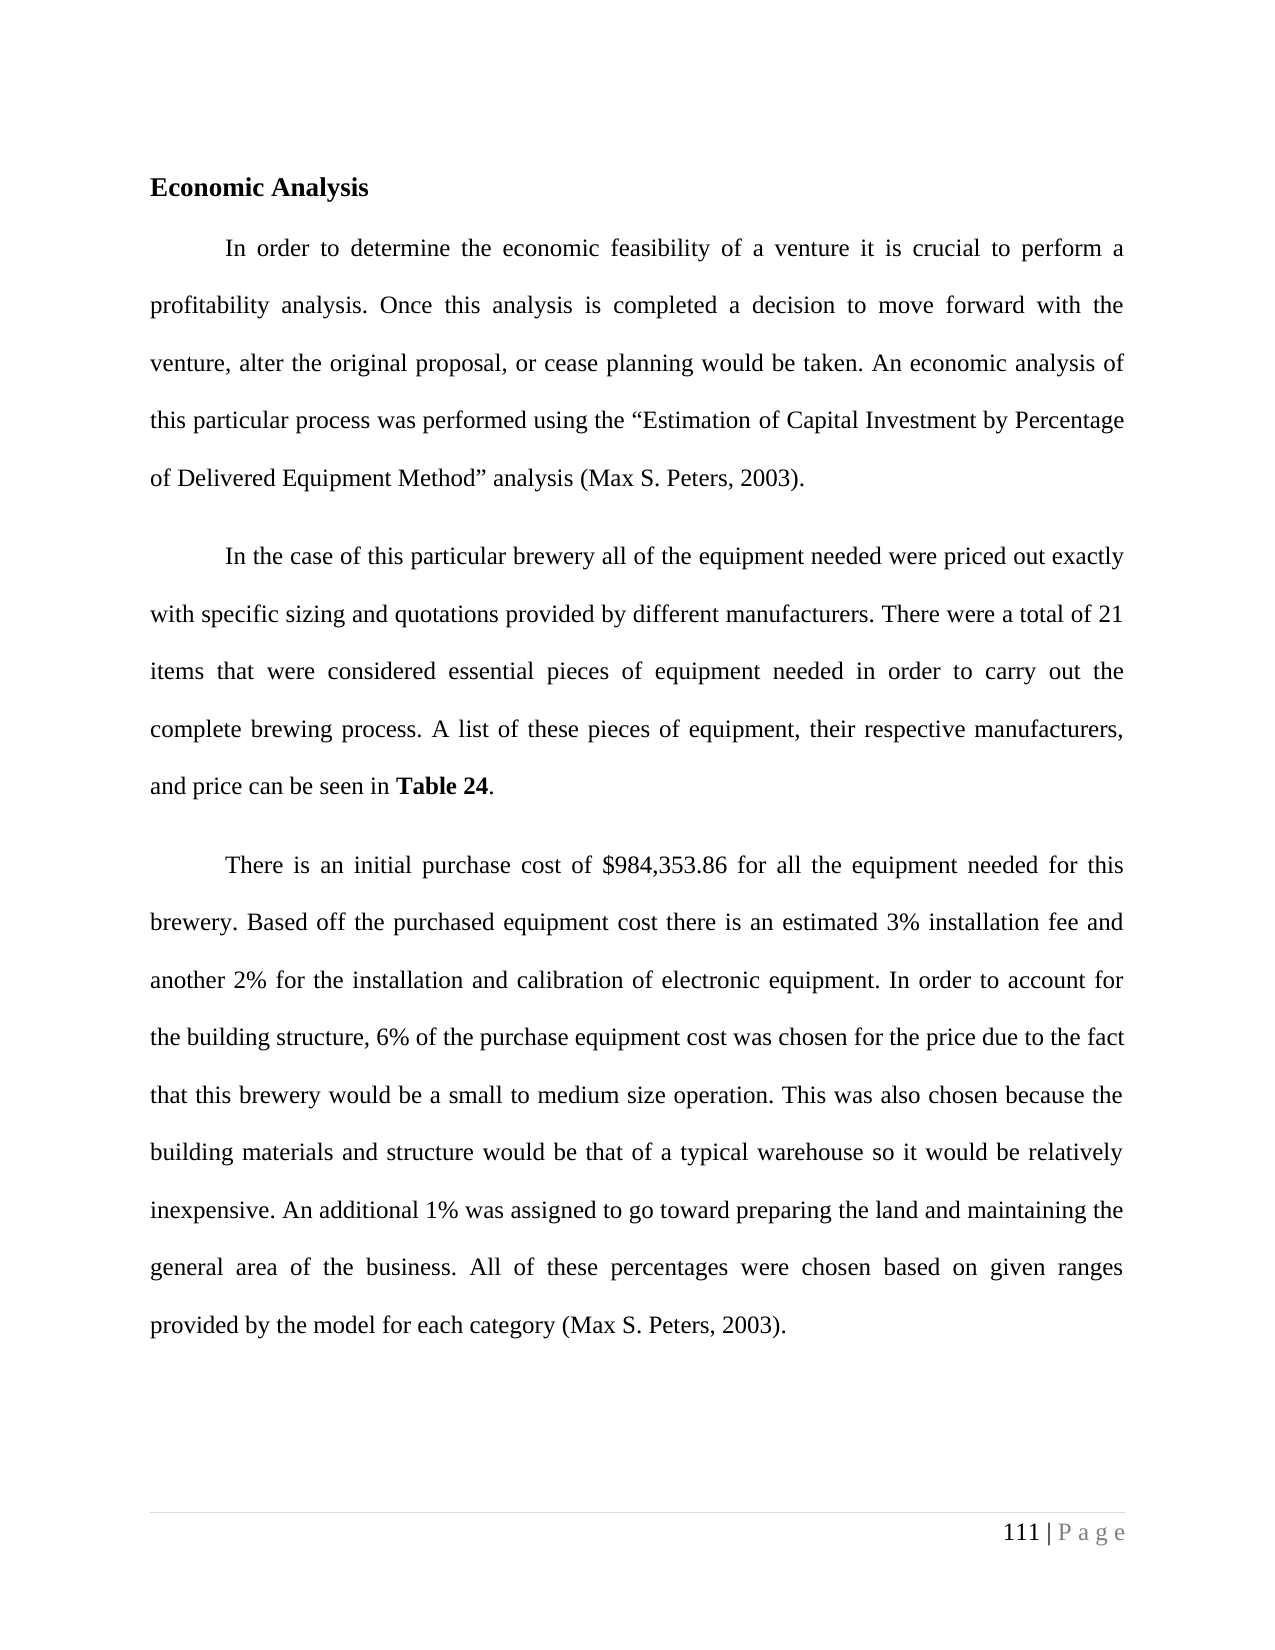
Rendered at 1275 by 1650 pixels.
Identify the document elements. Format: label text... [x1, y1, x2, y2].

text In order to determine the economic feasibility of a venture it is crucial to perform a profitability analysis. Once this analysis is completed a decision to move forward with the venture, alter the original proposal, or cease planning would be taken. An economic analysis of this particular process was performed using the “Estimation of Capital Investment by Percentage of Delivered Equipment Method” analysis . [150, 233, 1125, 492]
subtitle Economic Analysis [150, 171, 1125, 202]
text There is an initial purchase cost of $984,353.86 for all the equipment needed for this brewery. Based off the purchased equipment cost there is an estimated 3% installation fee and another 2% for the installation and calibration of electronic equipment. In order to account for the building structure, 6% of the purchase equipment cost was chosen for the price due to the fact that this brewery would be a small to medium size operation. This was also chosen because the building materials and structure would be that of a typical warehouse so it would be relatively inexpensive. An additional 1% was assigned to go toward preparing the land and maintaining the general area of the business. All of these percentages were chosen based on given ranges provided by the model for each category . [150, 850, 1125, 1338]
text In the case of this particular brewery all of the equipment needed were priced out exactly with specific sizing and quotations provided by different manufacturers. There were a total of 21 items that were considered essential pieces of equipment needed in order to carry out the complete brewing process. A list of these pieces of equipment, their respective manufacturers, and price can be seen in Table 23. [150, 541, 1125, 800]
